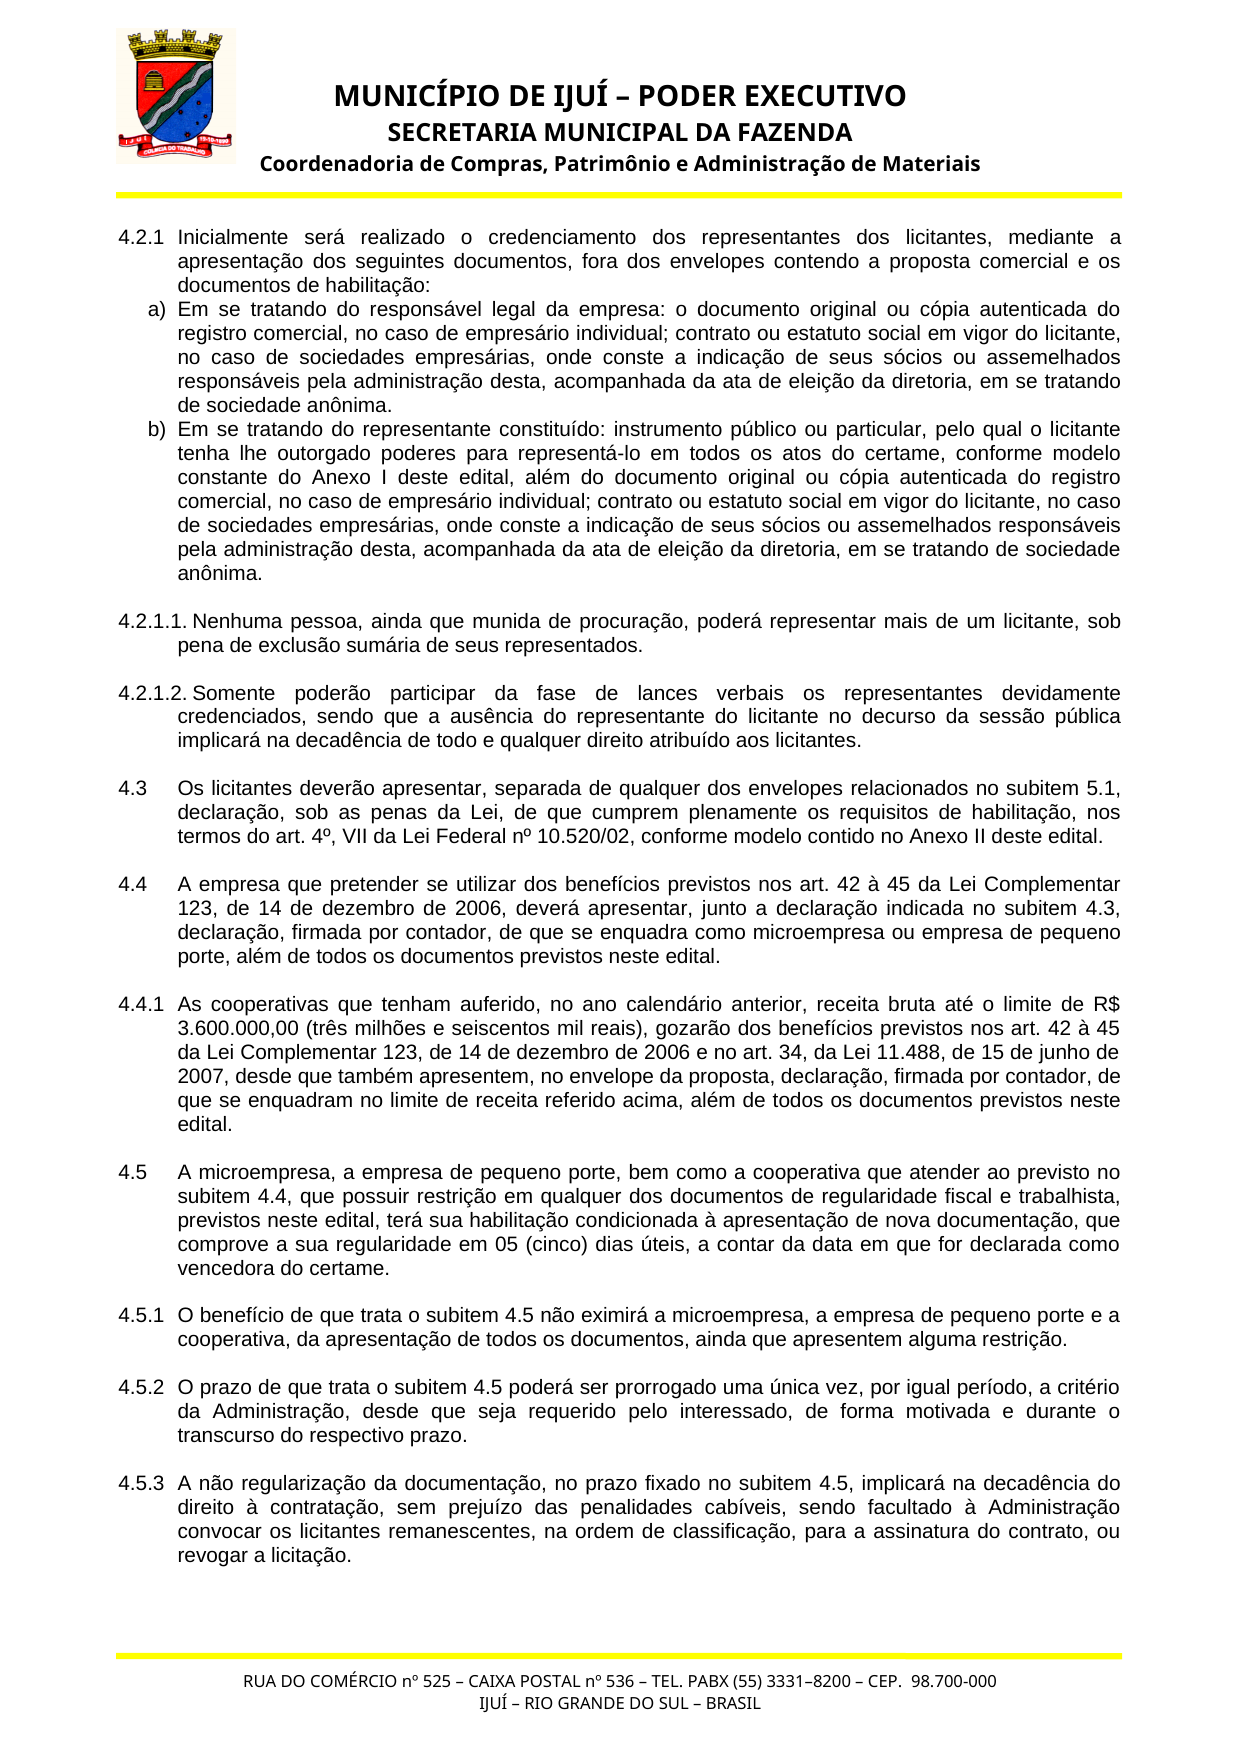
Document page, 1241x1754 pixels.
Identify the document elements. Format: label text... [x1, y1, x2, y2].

list Somente poderão participar da fase de lances verbais os representantes devidamente credenciados, sendo que a ausência do representante do licitante no decurso da sessão pública implicará na decadência de todo e qualquer direito atribuído aos licitantes. [118, 680, 1122, 752]
list A microempresa, a empresa de pequeno porte, bem como a cooperativa que atender ao previsto no subitem 4.4, que possuir restrição em qualquer dos documentos de regularidade fiscal e trabalhista, previstos neste edital, terá sua habilitação condicionada à apresentação de nova documentação, que comprove a sua regularidade em 05 (cinco) dias úteis, a contar da data em que for declarada como vencedora do certame. [118, 1159, 1122, 1279]
list O prazo de que trata o subitem 4.5 poderá ser prorrogado uma única vez, por igual período, a critério da Administração, desde que seja requerido pelo interessado, de forma motivada e durante o transcurso do respectivo prazo. [118, 1375, 1122, 1447]
list A empresa que pretender se utilizar dos benefícios previstos nos art. 42 à 45 da Lei Complementar 123, de 14 de dezembro de 2006, deverá apresentar, junto a declaração indicada no subitem 4.3, declaração, firmada por contador, de que se enquadra como microempresa ou empresa de pequeno porte, além de todos os documentos previstos neste edital. [118, 872, 1122, 968]
list A não regularização da documentação, no prazo fixado no subitem 4.5, implicará na decadência do direito à contratação, sem prejuízo das penalidades cabíveis, sendo facultado à Administração convocar os licitantes remanescentes, na ordem de classificação, para a assinatura do contrato, ou revogar a licitação. [118, 1471, 1122, 1567]
picture [116, 28, 237, 164]
list Nenhuma pessoa, ainda que munida de procuração, poderá representar mais de um licitante, sob pena de exclusão sumária de seus representados. [118, 608, 1122, 656]
list Em se tratando do representante constituído: instrumento público ou particular, pelo qual o licitante tenha lhe outorgado poderes para representá-lo em todos os atos do certame, conforme modelo constante do Anexo I deste edital, além do documento original ou cópia autenticada do registro comercial, no caso de empresário individual; contrato ou estatuto social em vigor do licitante, no caso de sociedades empresárias, onde conste a indicação de seus sócios ou assemelhados responsáveis pela administração desta, acompanhada da ata de eleição da diretoria, em se tratando de sociedade anônima. [148, 417, 1122, 584]
list Inicialmente será realizado o credenciamento dos representantes dos licitantes, mediante a apresentação dos seguintes documentos, fora dos envelopes contendo a proposta comercial e os documentos de habilitação: [118, 225, 1122, 297]
list O benefício de que trata o subitem 4.5 não eximirá a microempresa, a empresa de pequeno porte e a cooperativa, da apresentação de todos os documentos, ainda que apresentem alguma restrição. [118, 1303, 1122, 1351]
list As cooperativas que tenham auferido, no ano calendário anterior, receita bruta até o limite de R$ 3.600.000,00 (três milhões e seiscentos mil reais), gozarão dos benefícios previstos nos art. 42 à 45 da Lei Complementar 123, de 14 de dezembro de 2006 e no art. 34, da Lei 11.488, de 15 de junho de 2007, desde que também apresentem, no envelope da proposta, declaração, firmada por contador, de que se enquadram no limite de receita referido acima, além de todos os documentos previstos neste edital. [118, 992, 1122, 1136]
list Os licitantes deverão apresentar, separada de qualquer dos envelopes relacionados no subitem 5.1, declaração, sob as penas da Lei, de que cumprem plenamente os requisitos de habilitação, nos termos do art. 4º, VII da Lei Federal nº 10.520/02, conforme modelo contido no Anexo II deste edital. [118, 776, 1122, 848]
list Em se tratando do responsável legal da empresa: o documento original ou cópia autenticada do registro comercial, no caso de empresário individual; contrato ou estatuto social em vigor do licitante, no caso de sociedades empresárias, onde conste a indicação de seus sócios ou assemelhados responsáveis pela administração desta, acompanhada da ata de eleição da diretoria, em se tratando de sociedade anônima. [148, 297, 1122, 417]
